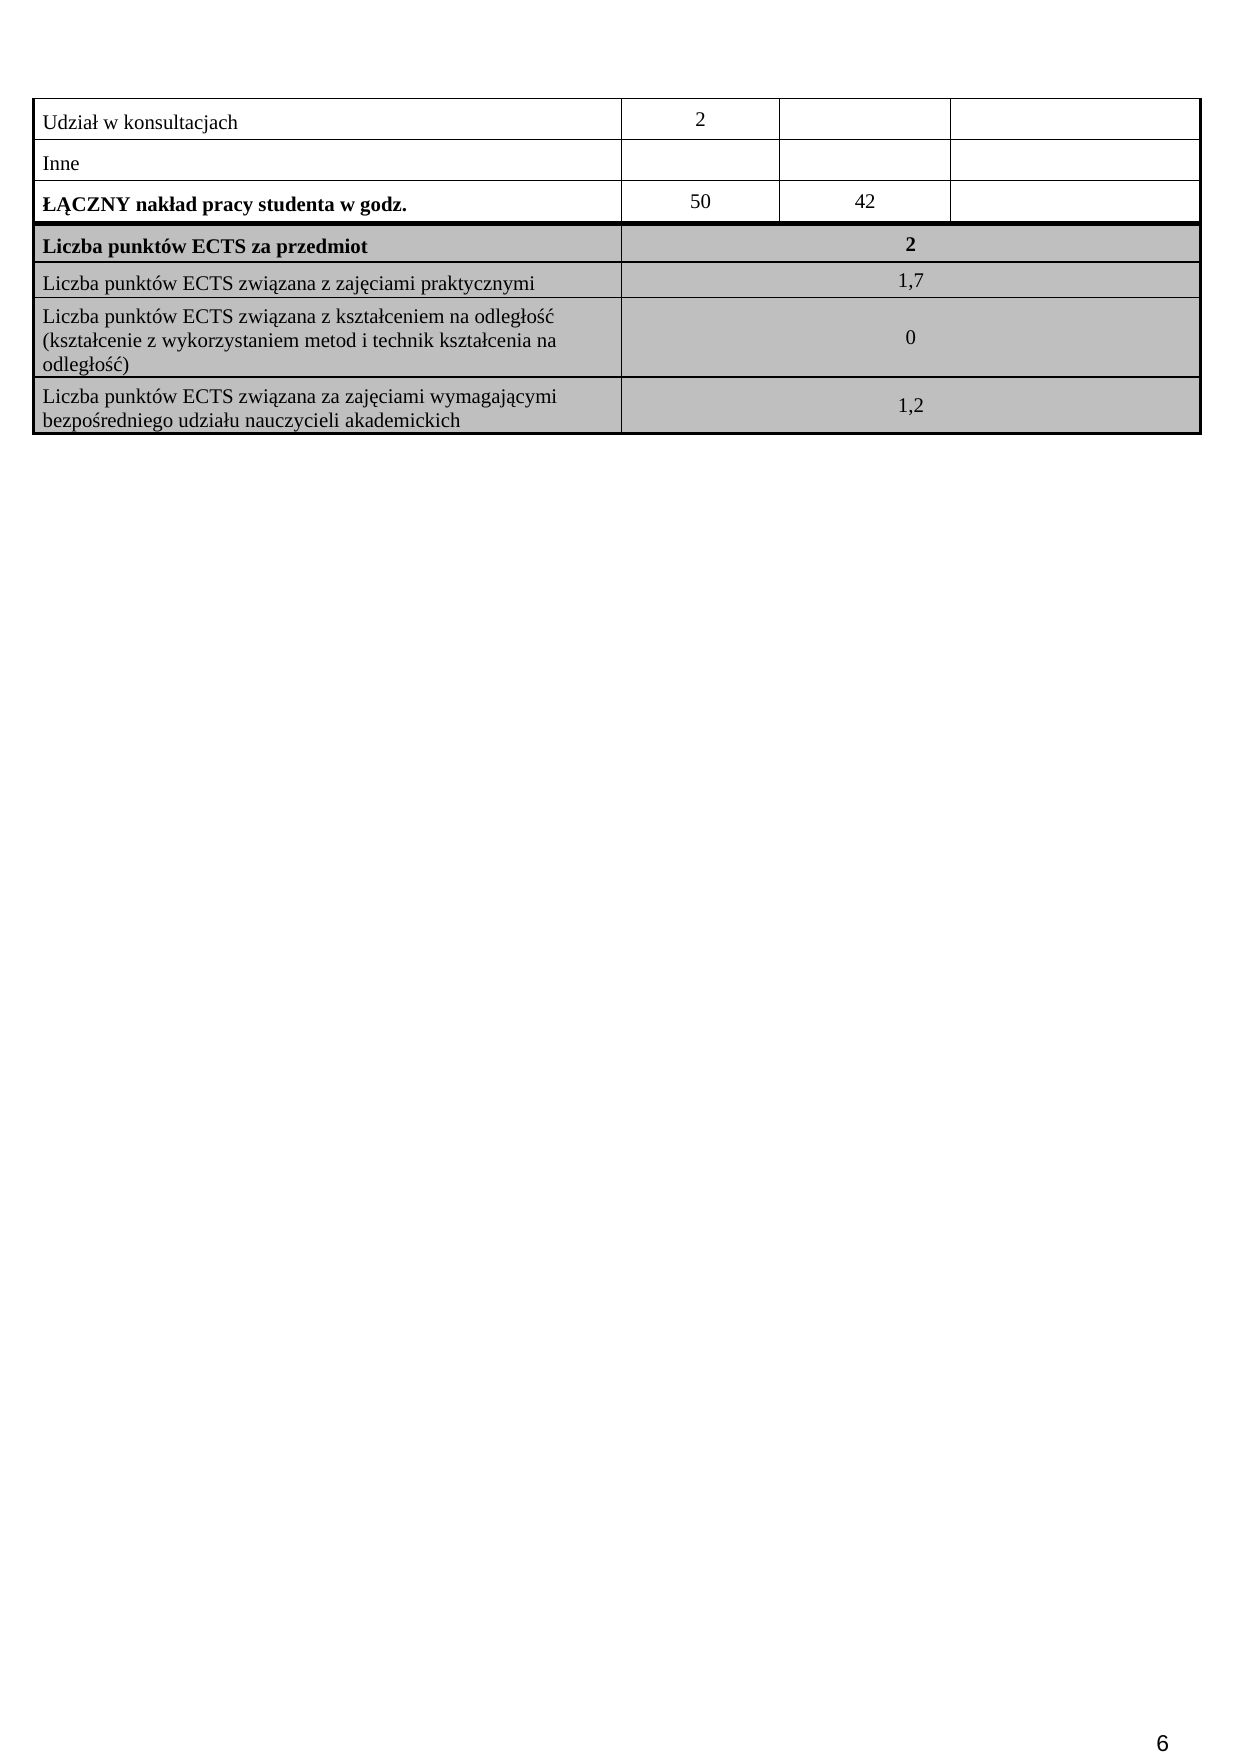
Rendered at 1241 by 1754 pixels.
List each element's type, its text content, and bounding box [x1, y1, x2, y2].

table_cell 0 [622, 298, 1199, 376]
table_cell Inne [35, 140, 621, 180]
table_cell Udział w konsultacjach [35, 99, 621, 139]
table_cell 1,7 [622, 263, 1199, 297]
table_cell 1,2 [622, 378, 1199, 432]
table_cell [780, 140, 950, 180]
table_cell Liczba punktów ECTS za przedmiot [35, 226, 621, 261]
table_cell Liczba punktów ECTS związana za zajęciami wymagającymi bezpośredniego udziału nauczycieli akademickich [35, 378, 621, 432]
table_cell 42 [780, 181, 950, 221]
table_cell ŁĄCZNY nakład pracy studenta w godz. [35, 181, 621, 221]
table_cell 2 [622, 99, 779, 139]
table_cell [780, 99, 950, 139]
table_cell [951, 99, 1199, 139]
table_cell Liczba punktów ECTS związana z kształceniem na odległość (kształcenie z wykorzystaniem metod i technik kształcenia na odległość) [35, 298, 621, 376]
table_cell [951, 140, 1199, 180]
table_cell 50 [622, 181, 779, 221]
table_cell [951, 181, 1199, 221]
table_cell Liczba punktów ECTS związana z zajęciami praktycznymi [35, 263, 621, 297]
table_cell 2 [622, 226, 1199, 261]
table_cell [622, 140, 779, 180]
